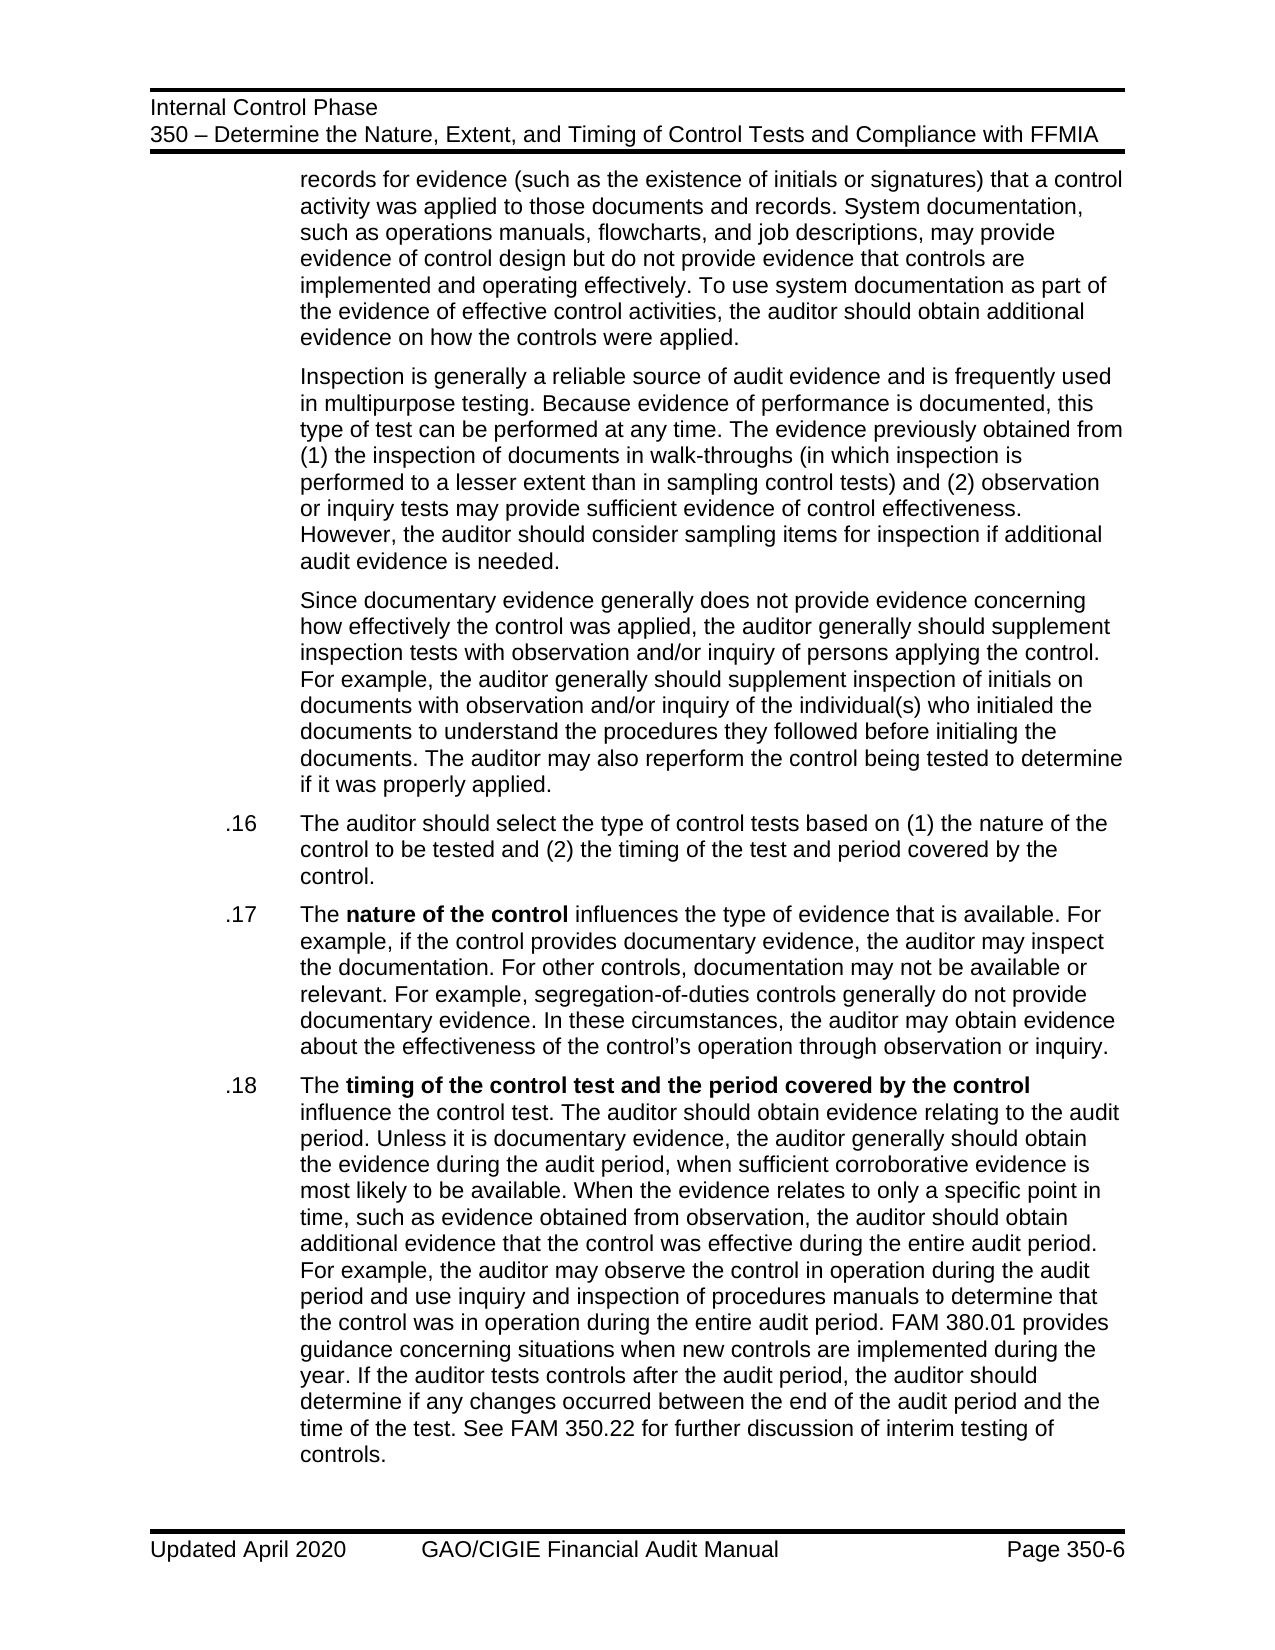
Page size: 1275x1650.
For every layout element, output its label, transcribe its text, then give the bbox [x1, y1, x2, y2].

text Inspection is generally a reliable source of audit evidence and is frequently used in multipurpose testing. Because evidence of performance is documented, this type of test can be performed at any time. The evidence previously obtained from (1) the inspection of documents in walk-throughs (in which inspection is performed to a lesser extent than in sampling control tests) and (2) observation or inquiry tests may provide sufficient evidence of control effectiveness. However, the auditor should consider sampling items for inspection if additional audit evidence is needed. [300, 363, 1125, 574]
text The timing of the control test and the period covered by the control influence the control test. The auditor should obtain evidence relating to the audit period. Unless it is documentary evidence, the auditor generally should obtain the evidence during the audit period, when sufficient corroborative evidence is most likely to be available. When the evidence relates to only a specific point in time, such as evidence obtained from observation, the auditor should obtain additional evidence that the control was effective during the entire audit period. For example, the auditor may observe the control in operation during the audit period and use inquiry and inspection of procedures manuals to determine that the control was in operation during the entire audit period. FAM 380.01 provides guidance concerning situations when new controls are implemented during the year. If the auditor tests controls after the audit period, the auditor should determine if any changes occurred between the end of the audit period and the time of the test. See FAM 350.22 for further discussion of interim testing of controls. [225, 1072, 1125, 1467]
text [225, 166, 1125, 351]
text The auditor should select the type of control tests based on (1) the nature of the control to be tested and (2) the timing of the test and period covered by the control. [225, 810, 1125, 889]
text Since documentary evidence generally does not provide evidence concerning how effectively the control was applied, the auditor generally should supplement inspection tests with observation and/or inquiry of persons applying the control. For example, the auditor generally should supplement inspection of initials on documents with observation and/or inquiry of the individual(s) who initialed the documents to understand the procedures they followed before initialing the documents. The auditor may also reperform the control being tested to determine if it was properly applied. [300, 587, 1125, 797]
text The nature of the control influences the type of evidence that is available. For example, if the control provides documentary evidence, the auditor may inspect the documentation. For other controls, documentation may not be available or relevant. For example, segregation-of-duties controls generally do not provide documentary evidence. In these circumstances, the auditor may obtain evidence about the effectiveness of the control’s operation through observation or inquiry. [225, 901, 1125, 1059]
